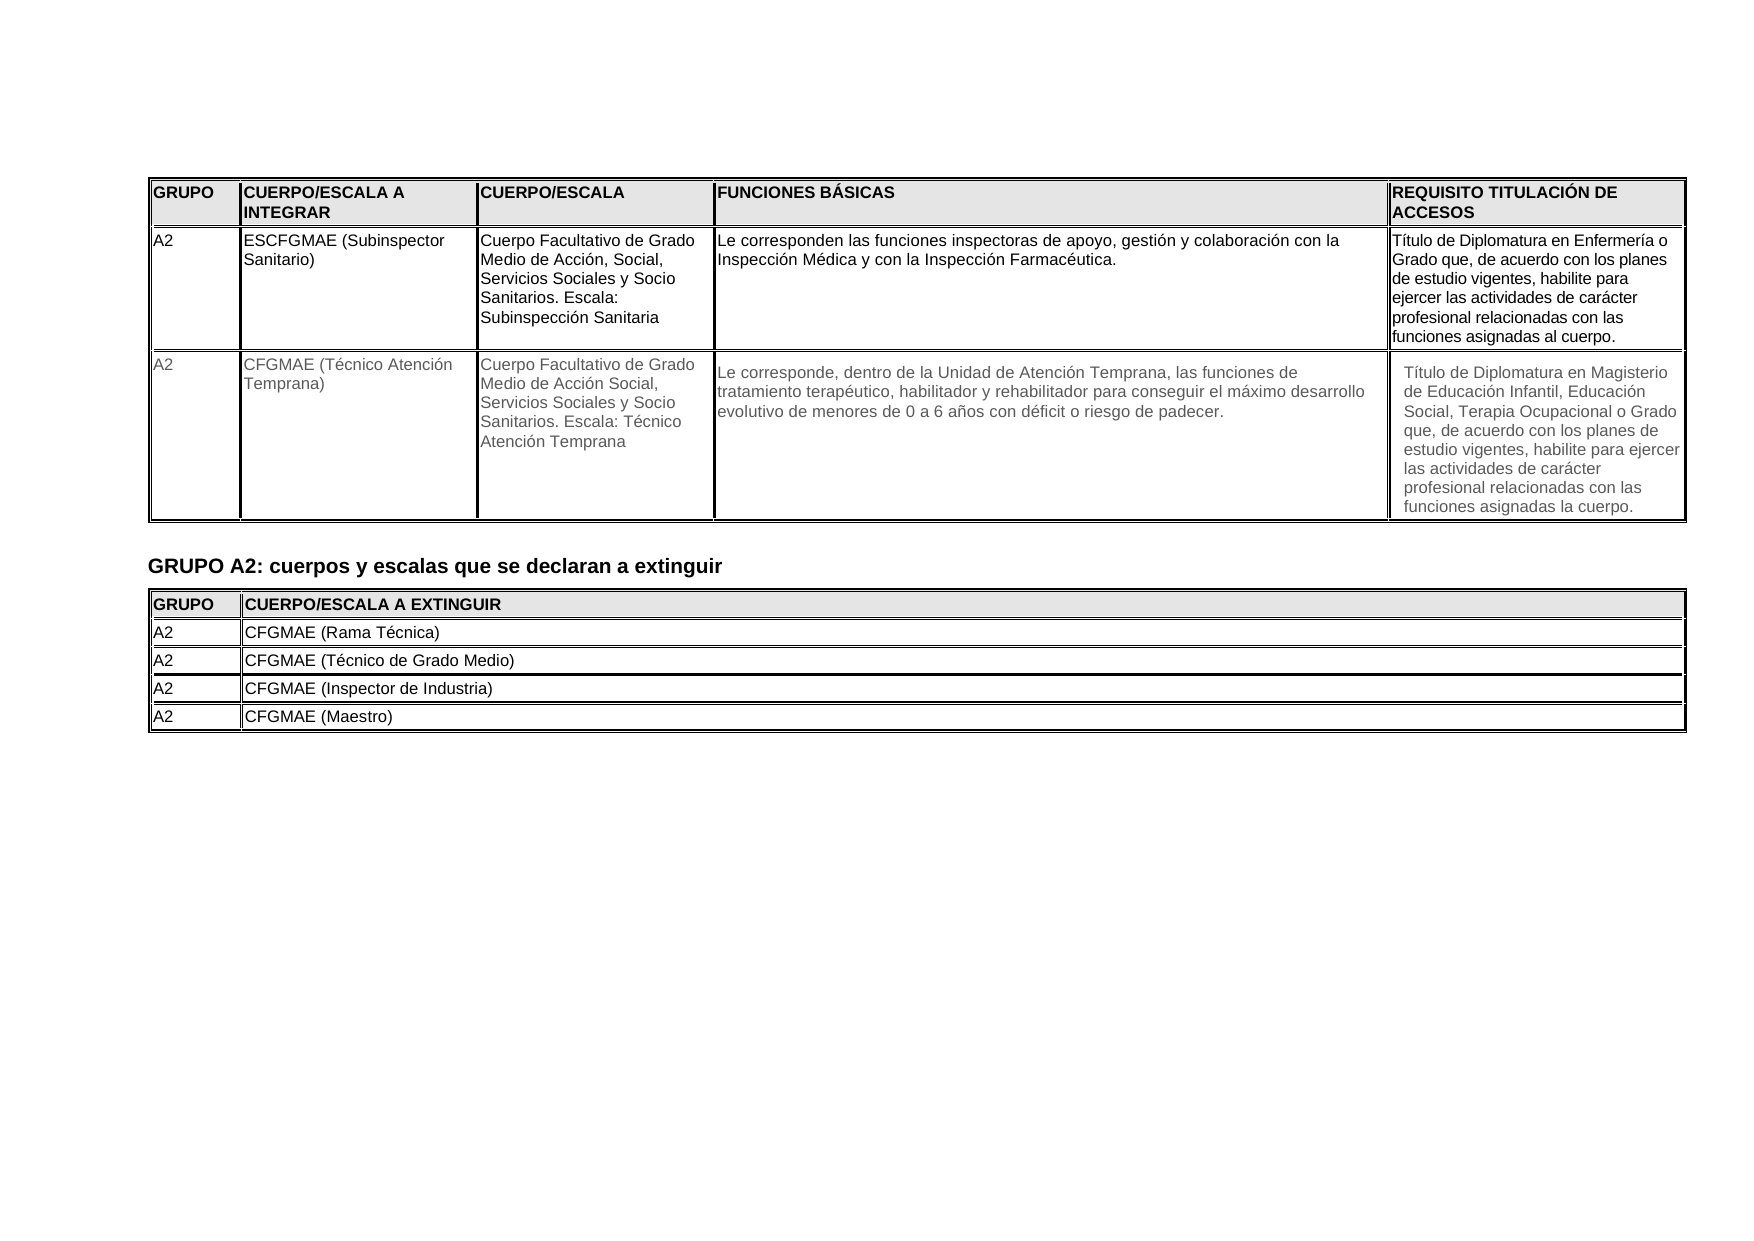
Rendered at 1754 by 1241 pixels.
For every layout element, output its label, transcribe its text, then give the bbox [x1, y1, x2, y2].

table_header CUERPO/ESCALA A EXTINGUIR [242, 592, 1684, 616]
table_cell Le corresponden las funciones inspectoras de apoyo, gestión y colaboración con la Inspección Médica y con la Inspección Farmacéutica. [716, 228, 1387, 349]
table_cell ESCFGMAE (Subinspector Sanitario) [242, 228, 476, 349]
table_header GRUPO [152, 181, 240, 224]
table_cell A2 [152, 225, 239, 349]
table_cell A2 [150, 673, 240, 701]
table_header FUNCIONES BÁSICAS [714, 179, 1389, 224]
table_cell Le corresponde, dentro de la Unidad de Atención Temprana, las funciones de tratamiento terapéutico, habilitador y rehabilitador para conseguir el máximo desarrollo evolutivo de menores de 0 a 6 años con déficit o riesgo de padecer. [714, 349, 1389, 519]
table_cell A2 [150, 645, 242, 673]
table_cell Cuerpo Facultativo de Grado Medio de Acción, Social, Servicios Sociales y Socio Sanitarios. Escala: Subinspección Sanitaria [479, 228, 713, 349]
table_cell CFGMAE (Técnico de Grado Medio) [242, 645, 1686, 673]
table_cell CFGMAE (Maestro) [242, 701, 1685, 729]
table_header CUERPO/ESCALA [477, 179, 714, 224]
table_header CUERPO/ESCALA A INTEGRAR [240, 181, 477, 224]
table_cell Título de Diplomatura en Magisterio de Educación Infantil, Educación Social, Terapia Ocupacional o Grado que, de acuerdo con los planes de estudio vigentes, habilite para ejercer las actividades de carácter profesional relacionadas con las funciones asignadas la cuerpo. [1389, 349, 1686, 519]
table_cell Título de Diplomatura en Enfermería o Grado que, de acuerdo con los planes de estudio vigentes, habilite para ejercer las actividades de carácter profesional relacionadas con las funciones asignadas al cuerpo. [1391, 225, 1685, 349]
table_cell A2 [152, 616, 240, 645]
table_cell CFGMAE (Rama Técnica) [243, 616, 1685, 645]
text GRUPO A2: cuerpos y escalas que se declaran a extinguir [148, 554, 1606, 578]
table_header GRUPO [152, 592, 242, 616]
table_cell CFGMAE (Técnico Atención Temprana) [240, 352, 477, 519]
table_cell Cuerpo Facultativo de Grado Medio de Acción Social, Servicios Sociales y Socio Sanitarios. Escala: Técnico Atención Temprana [477, 352, 714, 519]
table_cell A2 [150, 349, 240, 519]
table_header REQUISITO TITULACIÓN DE ACCESOS [1389, 181, 1684, 224]
table_cell A2 [152, 701, 242, 729]
table_cell CFGMAE (Inspector de Industria) [243, 673, 1686, 701]
